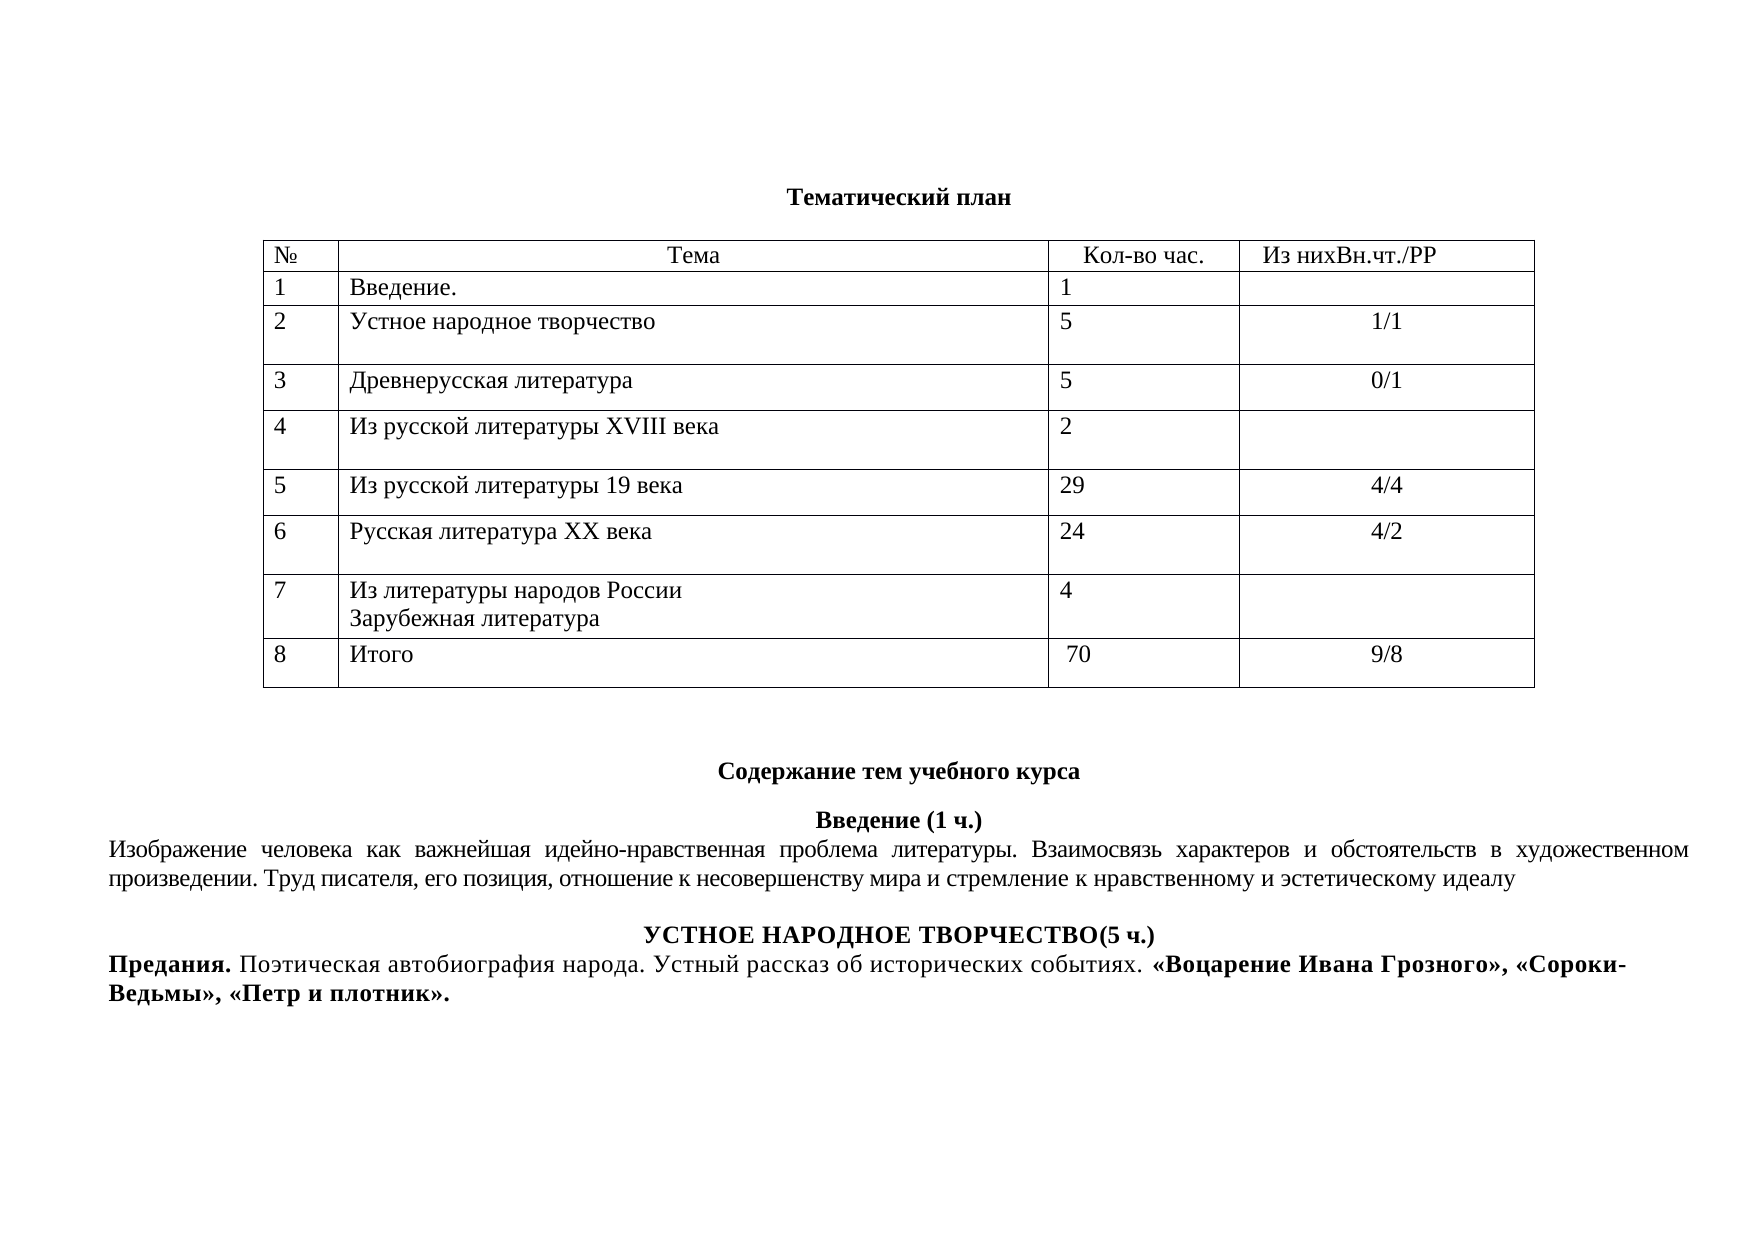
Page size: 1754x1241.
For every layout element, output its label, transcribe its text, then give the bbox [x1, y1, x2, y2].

table_cell 4 [264, 411, 338, 469]
table_cell Устное народное творчество [339, 306, 1048, 364]
table_cell 5 [1049, 365, 1239, 410]
table_cell Из русской литературы XVIII века [339, 411, 1048, 469]
table_cell 5 [1049, 306, 1239, 364]
table_header Тема [339, 241, 1048, 271]
table_cell Древнерусская литература [339, 365, 1048, 410]
table_cell 1 [1049, 272, 1239, 305]
text Изображение человека как важнейшая идейно-нравственная проблема литературы. Взаимосвязь характеров и обстоятельств в художественном произведении. Труд писателя, его позиция, отношение к несовершенству мира и стремление к нравственному и эстетическому идеалу [108, 834, 1689, 891]
table_cell 29 [1049, 470, 1239, 515]
table_cell 9/8 [1240, 639, 1534, 687]
table_cell Итого [339, 639, 1048, 687]
text Содержание тем учебного курса [108, 756, 1689, 785]
table_cell 4 [1049, 575, 1239, 638]
table_cell Из литературы народов России Зарубежная литература [339, 575, 1048, 638]
table_cell 1 [264, 272, 338, 305]
table_header Из нихВн.чт./РР [1240, 241, 1534, 271]
table_cell [1240, 575, 1534, 638]
table_cell 2 [1049, 411, 1239, 469]
table_cell 70 [1049, 639, 1239, 687]
table_cell 4/4 [1240, 470, 1534, 515]
text Тематический план [108, 182, 1689, 211]
table_cell Введение. [339, 272, 1048, 305]
table_cell 8 [264, 639, 338, 687]
text УСТНОЕ НАРОДНОЕ ТВОРЧЕСТВО(5 ч.) [108, 920, 1689, 949]
table_cell 3 [264, 365, 338, 410]
table_cell [1240, 411, 1534, 469]
table_cell [1240, 272, 1534, 305]
text Предания. Поэтическая автобиография народа. Устный рассказ об исторических событиях. «Воцарение Ивана Грозного», «Сороки-Ведьмы», «Петр и плотник». [108, 949, 1689, 1006]
text Введение (1 ч.) [108, 805, 1689, 834]
table_cell Русская литература XX века [339, 516, 1048, 574]
table_cell Из русской литературы 19 века [339, 470, 1048, 515]
table_cell 5 [264, 470, 338, 515]
table_cell 6 [264, 516, 338, 574]
table_cell 4/2 [1240, 516, 1534, 574]
table_header Кол-во час. [1049, 241, 1239, 271]
table_cell 0/1 [1240, 365, 1534, 410]
table_cell 2 [264, 306, 338, 364]
table_cell 1/1 [1240, 306, 1534, 364]
table_cell 7 [264, 575, 338, 638]
table_header № [264, 241, 338, 271]
table_cell 24 [1049, 516, 1239, 574]
